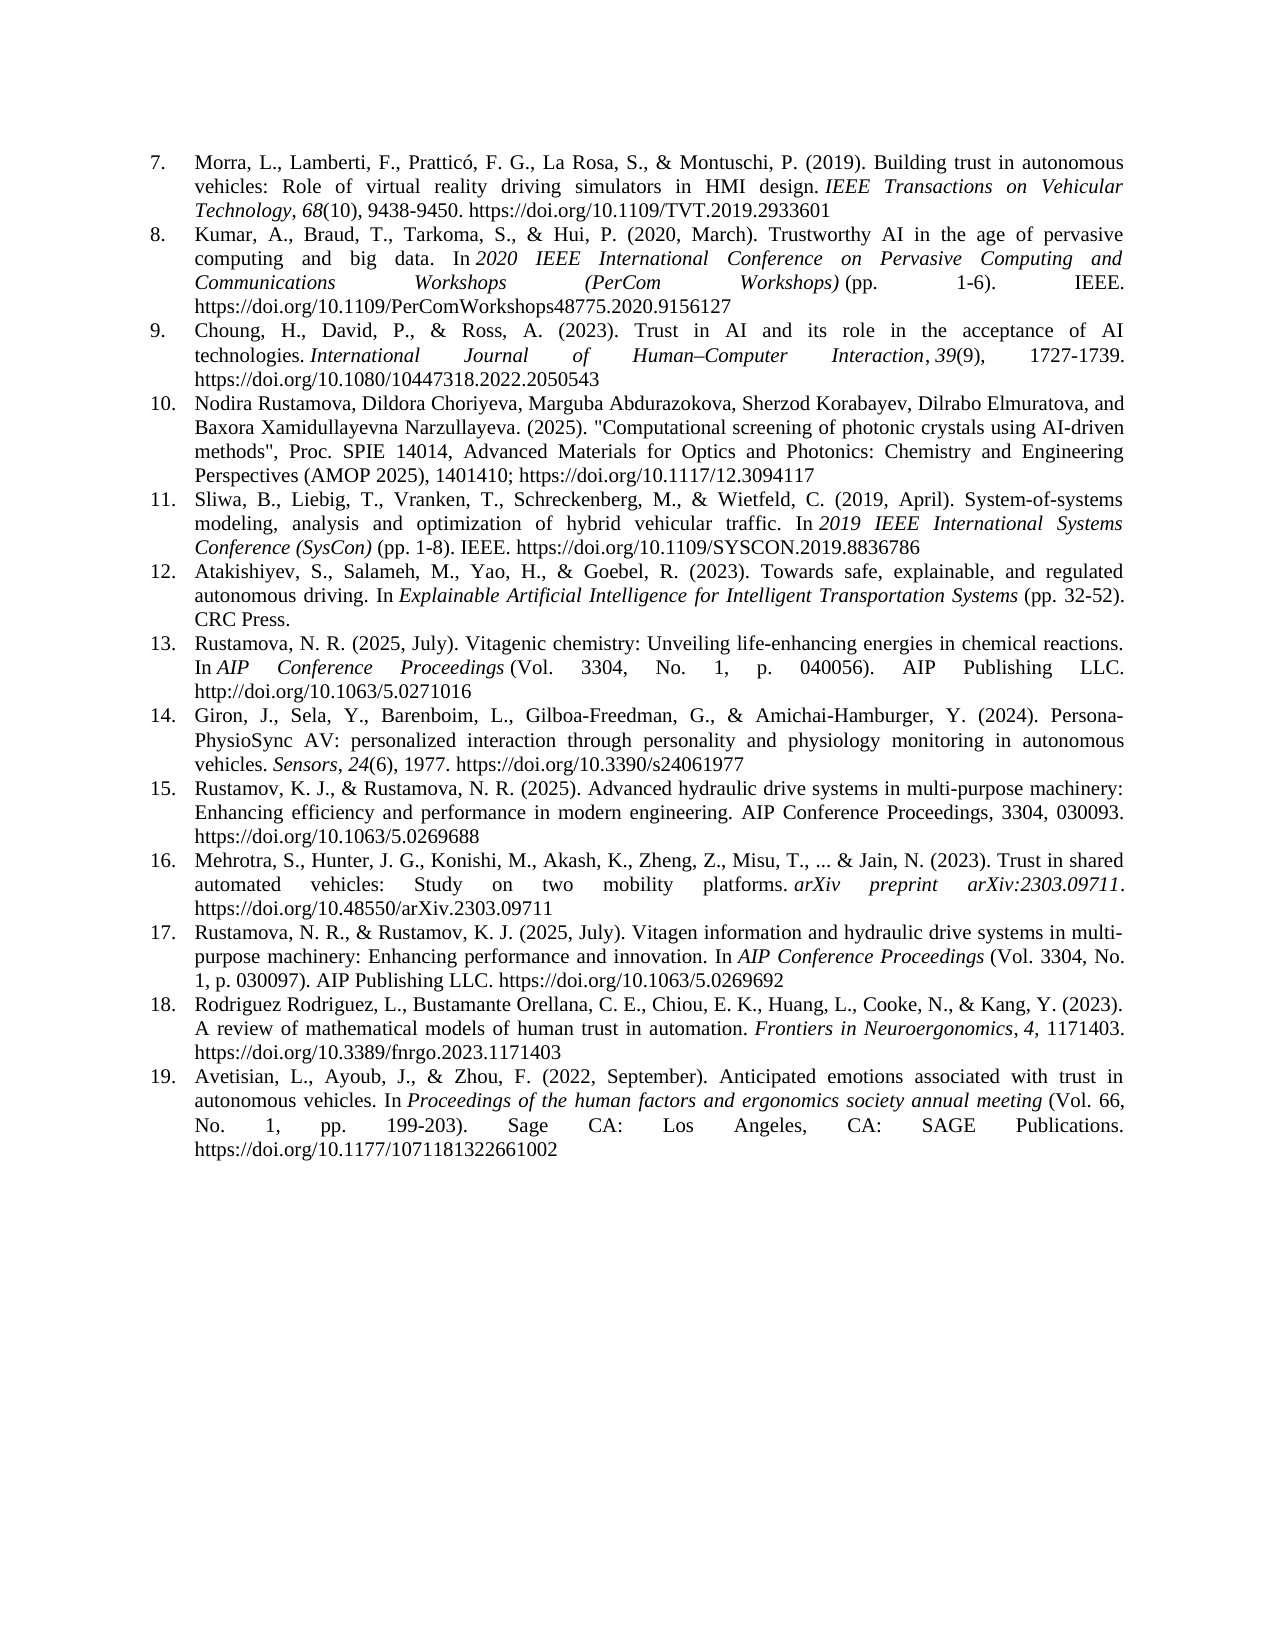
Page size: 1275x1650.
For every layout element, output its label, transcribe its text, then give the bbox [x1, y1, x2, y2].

list Rustamov, K. J., & Rustamova, N. R. (2025). Advanced hydraulic drive systems in multi-purpose machinery: Enhancing efficiency and performance in modern engineering. AIP Conference Proceedings, 3304, 030093. https://doi.org/10.1063/5.0269688 [150, 776, 1125, 848]
list Giron, J., Sela, Y., Barenboim, L., Gilboa-Freedman, G., & Amichai-Hamburger, Y. (2024). Persona-PhysioSync AV: personalized interaction through personality and physiology monitoring in autonomous vehicles. Sensors, 24(6), 1977. https://doi.org/10.3390/s24061977 [150, 703, 1125, 776]
list Nodira Rustamova, Dildora Choriyeva, Marguba Abdurazokova, Sherzod Korabayev, Dilrabo Elmuratova, and Baxora Xamidullayevna Narzullayeva. (2025). "Computational screening of photonic crystals using AI-driven methods", Proc. SPIE 14014, Advanced Materials for Optics and Photonics: Chemistry and Engineering Perspectives (AMOP 2025), 1401410; https://doi.org/10.1117/12.3094117 [150, 391, 1125, 487]
list Choung, H., David, P., & Ross, A. (2023). Trust in AI and its role in the acceptance of AI technologies. International Journal of Human–Computer Interaction, 39(9), 1727-1739. https://doi.org/10.1080/10447318.2022.2050543 [150, 318, 1125, 391]
list Kumar, A., Braud, T., Tarkoma, S., & Hui, P. (2020, March). Trustworthy AI in the age of pervasive computing and big data. In 2020 IEEE International Conference on Pervasive Computing and Communications Workshops (PerCom Workshops) (pp. 1-6). IEEE. https://doi.org/10.1109/PerComWorkshops48775.2020.9156127 [150, 222, 1125, 318]
list Rustamova, N. R., & Rustamov, K. J. (2025, July). Vitagen information and hydraulic drive systems in multi-purpose machinery: Enhancing performance and innovation. In AIP Conference Proceedings (Vol. 3304, No. 1, p. 030097). AIP Publishing LLC. https://doi.org/10.1063/5.0269692 [150, 920, 1125, 992]
list Rodriguez Rodriguez, L., Bustamante Orellana, C. E., Chiou, E. K., Huang, L., Cooke, N., & Kang, Y. (2023). A review of mathematical models of human trust in automation. Frontiers in Neuroergonomics, 4, 1171403. https://doi.org/10.3389/fnrgo.2023.1171403 [150, 992, 1125, 1064]
list Avetisian, L., Ayoub, J., & Zhou, F. (2022, September). Anticipated emotions associated with trust in autonomous vehicles. In Proceedings of the human factors and ergonomics society annual meeting (Vol. 66, No. 1, pp. 199-203). Sage CA: Los Angeles, CA: SAGE Publications. https://doi.org/10.1177/1071181322661002 [150, 1064, 1125, 1161]
list Atakishiyev, S., Salameh, M., Yao, H., & Goebel, R. (2023). Towards safe, explainable, and regulated autonomous driving. In Explainable Artificial Intelligence for Intelligent Transportation Systems (pp. 32-52). CRC Press. [150, 559, 1125, 631]
list Morra, L., Lamberti, F., Pratticó, F. G., La Rosa, S., & Montuschi, P. (2019). Building trust in autonomous vehicles: Role of virtual reality driving simulators in HMI design. IEEE Transactions on Vehicular Technology, 68(10), 9438-9450. https://doi.org/10.1109/TVT.2019.2933601 [150, 150, 1125, 222]
list Sliwa, B., Liebig, T., Vranken, T., Schreckenberg, M., & Wietfeld, C. (2019, April). System-of-systems modeling, analysis and optimization of hybrid vehicular traffic. In 2019 IEEE International Systems Conference (SysCon) (pp. 1-8). IEEE. https://doi.org/10.1109/SYSCON.2019.8836786 [150, 487, 1125, 559]
list Mehrotra, S., Hunter, J. G., Konishi, M., Akash, K., Zheng, Z., Misu, T., ... & Jain, N. (2023). Trust in shared automated vehicles: Study on two mobility platforms. arXiv preprint arXiv:2303.09711. https://doi.org/10.48550/arXiv.2303.09711 [150, 848, 1125, 920]
list Rustamova, N. R. (2025, July). Vitagenic chemistry: Unveiling life-enhancing energies in chemical reactions. In AIP Conference Proceedings (Vol. 3304, No. 1, p. 040056). AIP Publishing LLC. http://doi.org/10.1063/5.0271016 [150, 631, 1125, 703]
